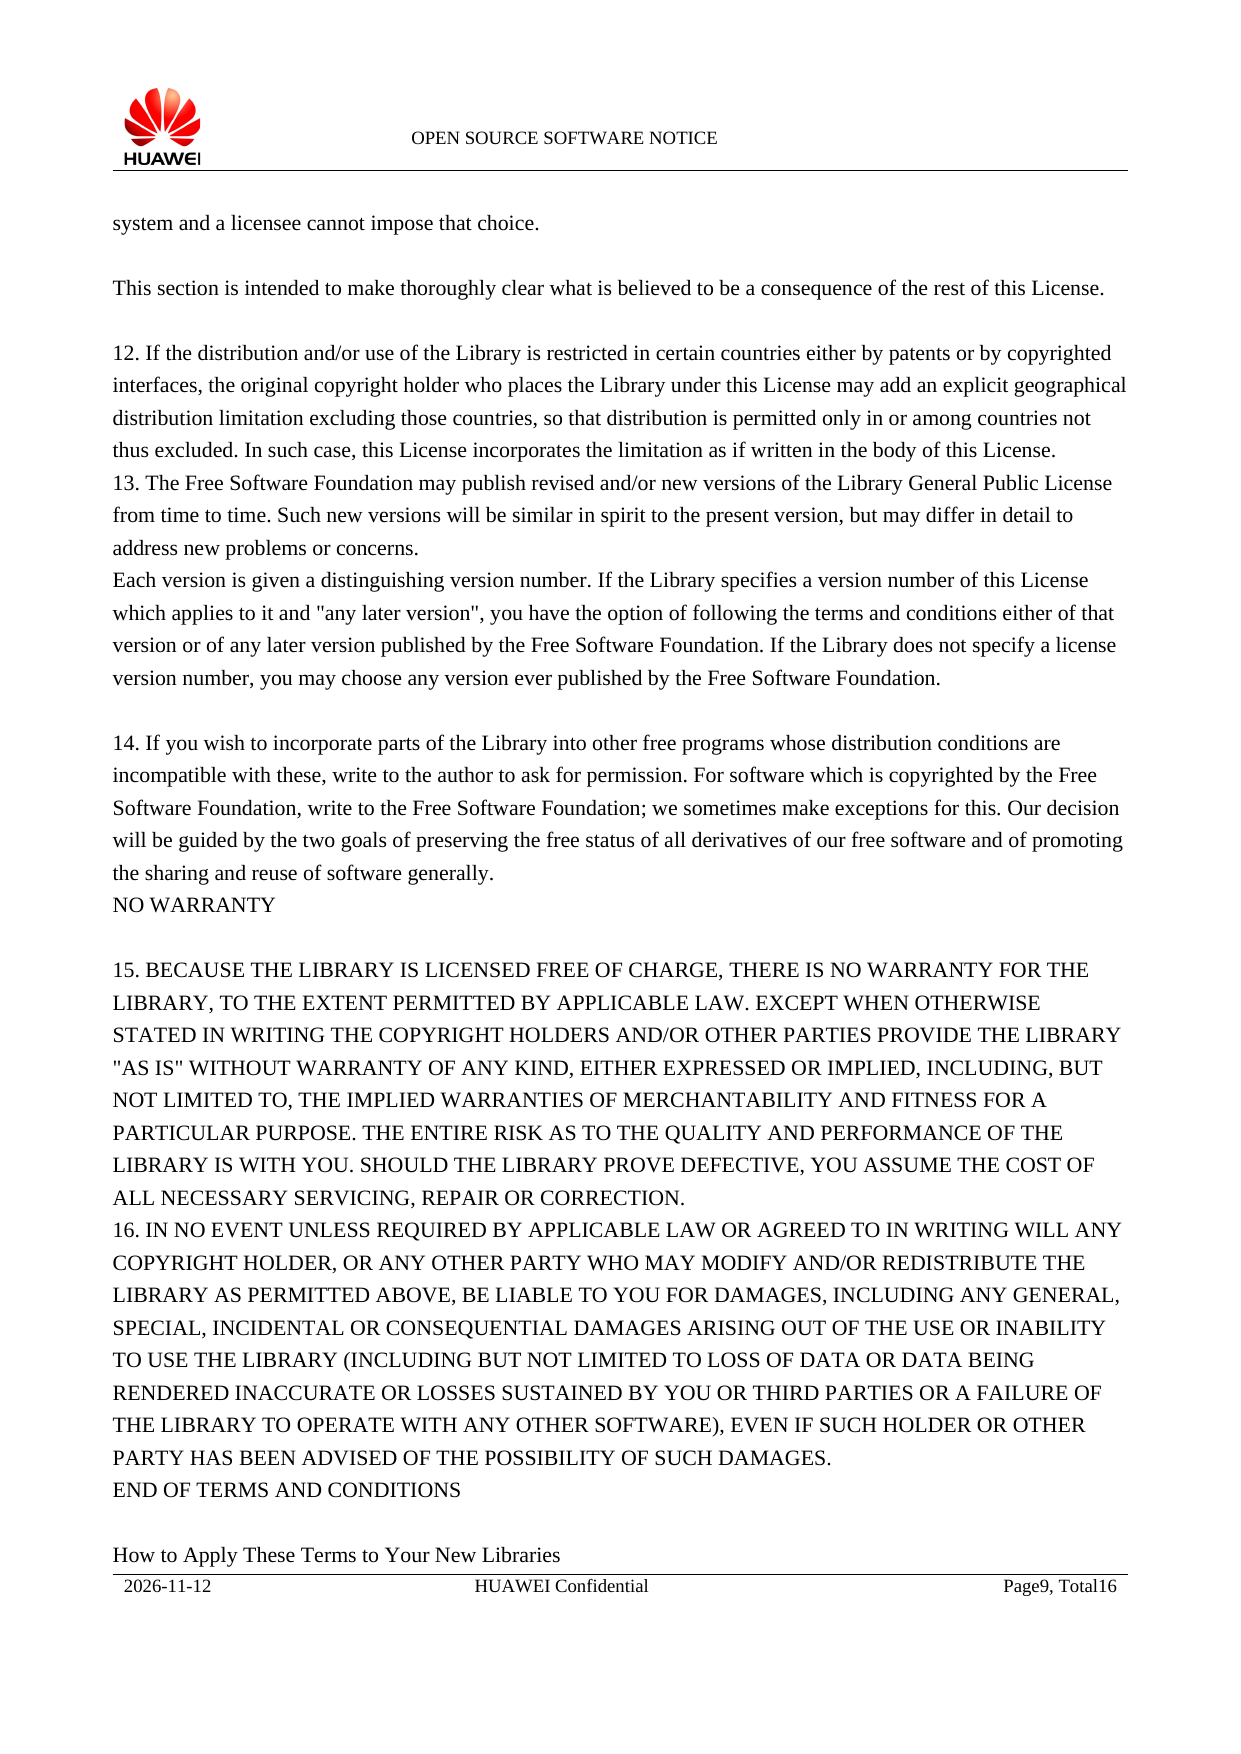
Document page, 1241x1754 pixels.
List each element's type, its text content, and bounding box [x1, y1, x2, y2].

picture [124, 88, 201, 165]
